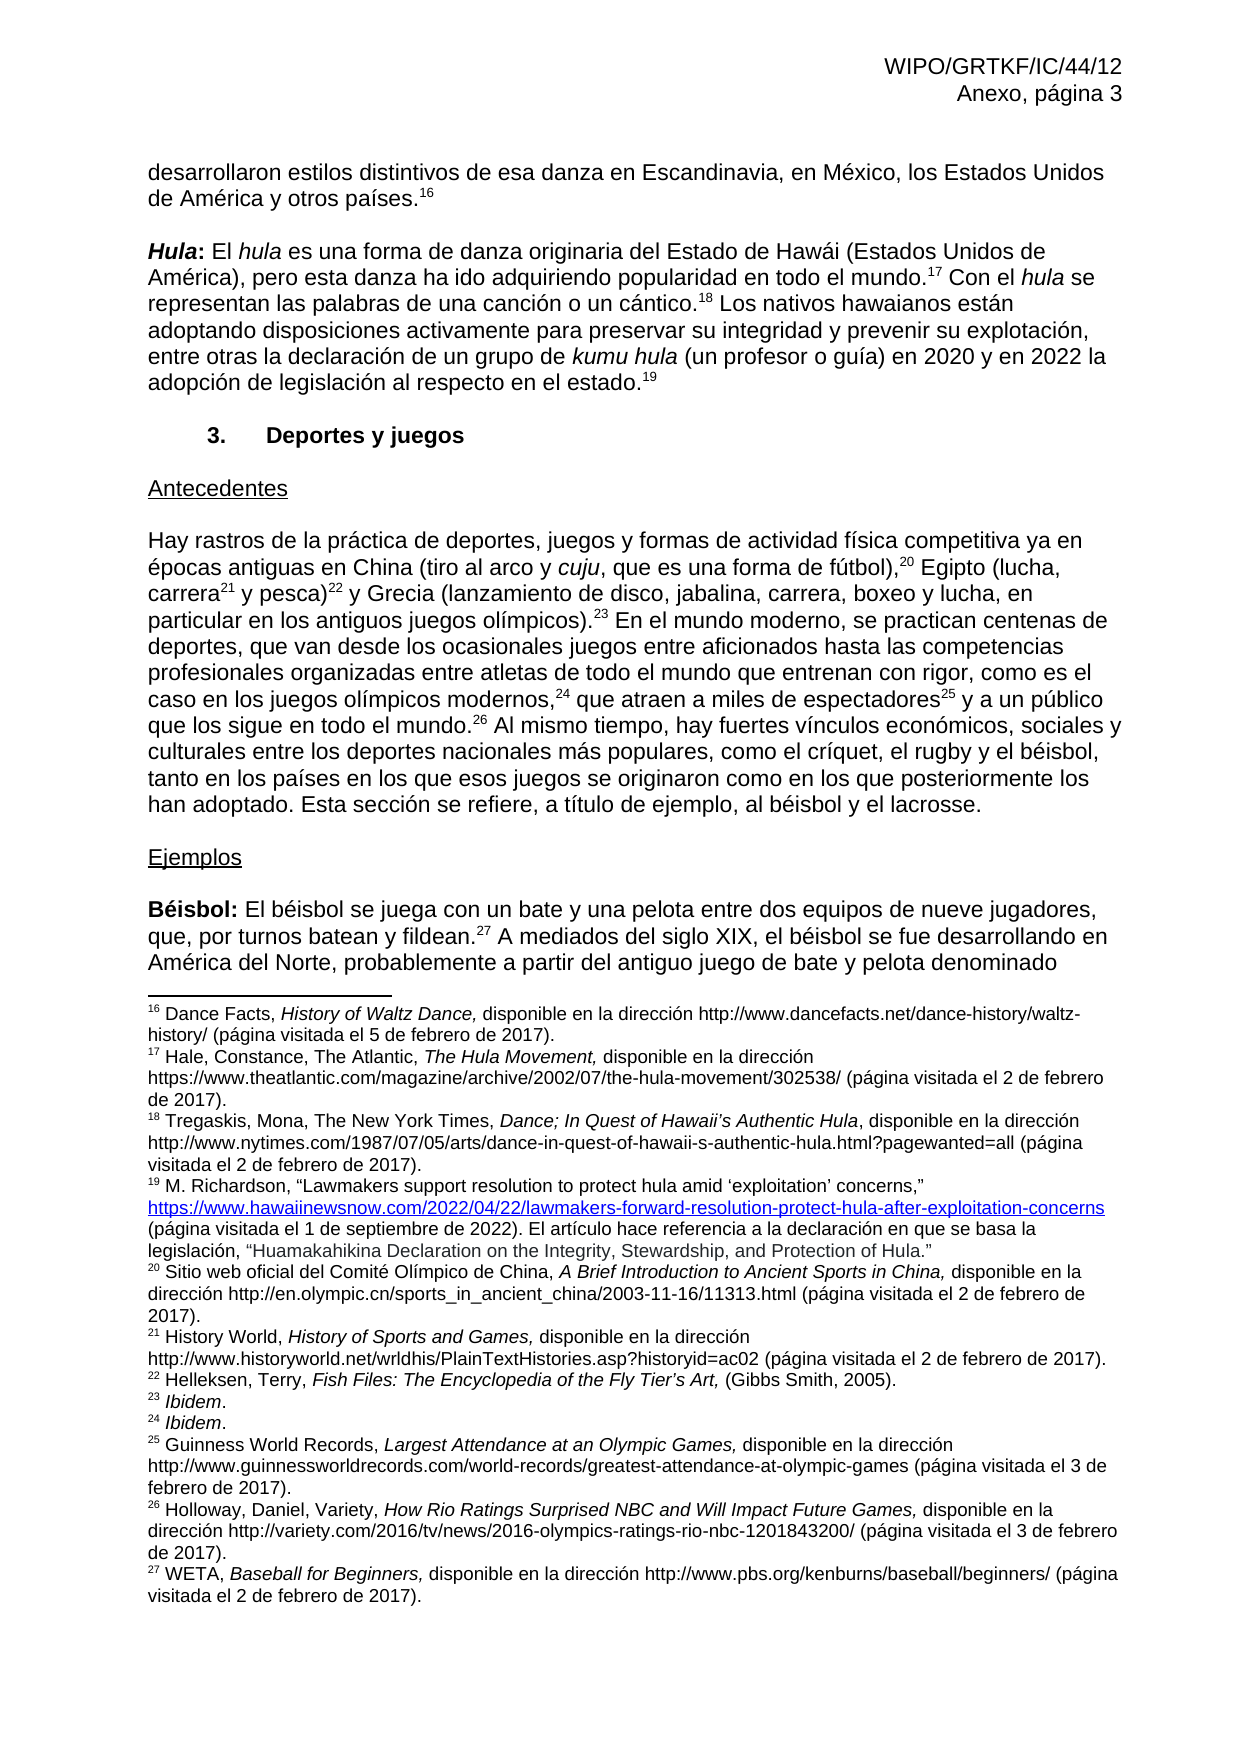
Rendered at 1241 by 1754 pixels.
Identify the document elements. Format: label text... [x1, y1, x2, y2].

text Hay rastros de la práctica de deportes, juegos y formas de actividad física competitiva ya en épocas antiguas en China (tiro al arco y cuju, que es una forma de fútbol), Egipto (lucha, carrera y pesca) y Grecia (lanzamiento de disco, jabalina, carrera, boxeo y lucha, en particular en los antiguos juegos olímpicos). En el mundo moderno, se practican centenas de deportes, que van desde los ocasionales juegos entre aficionados hasta las competencias profesionales organizadas entre atletas de todo el mundo que entrenan con rigor, como es el caso en los juegos olímpicos modernos, que atraen a miles de espectadores y a un público que los sigue en todo el mundo. Al mismo tiempo, hay fuertes vínculos económicos, sociales y culturales entre los deportes nacionales más populares, como el críquet, el rugby y el béisbol, tanto en los países en los que esos juegos se originaron como en los que posteriormente los han adoptado. Esta sección se refiere, a título de ejemplo, al béisbol y el lacrosse. [148, 527, 1122, 817]
text 3. Deportes y juegos [207, 422, 1122, 448]
text Vals: El vals, una danza folclórica y de salón, se originó en Alemania y Austria, con toda probabilidad en el siglo XIII. Hacia mediados del siglo XVIII, el vals pasó de las zonas rurales a los suburbios, al principio en Francia, difundiéndose luego rápidamente en toda Europa. Hacia finales del siglo, el vals adquirió suma popularidad en Viena, donde sigue siendo hoy en día un aspecto fundamental de la cultura austríaca. El vals se difundió en todo el mundo y se desarrollaron estilos distintivos de esa danza en Escandinavia, en México, los Estados Unidos de América y otros países. [148, 158, 1122, 211]
text Hula: El hula es una forma de danza originaria del Estado de Hawái (Estados Unidos de América), pero esta danza ha ido adquiriendo popularidad en todo el mundo. Con el hula se representan las palabras de una canción o un cántico. Los nativos hawaianos están adoptando disposiciones activamente para preservar su integridad y prevenir su explotación, entre otras la declaración de un grupo de kumu hula (un profesor o guía) en 2020 y en 2022 la adopción de legislación al respecto en el estado. [148, 238, 1122, 396]
text Antecedentes [148, 475, 1122, 501]
text Ejemplos [148, 844, 1122, 870]
